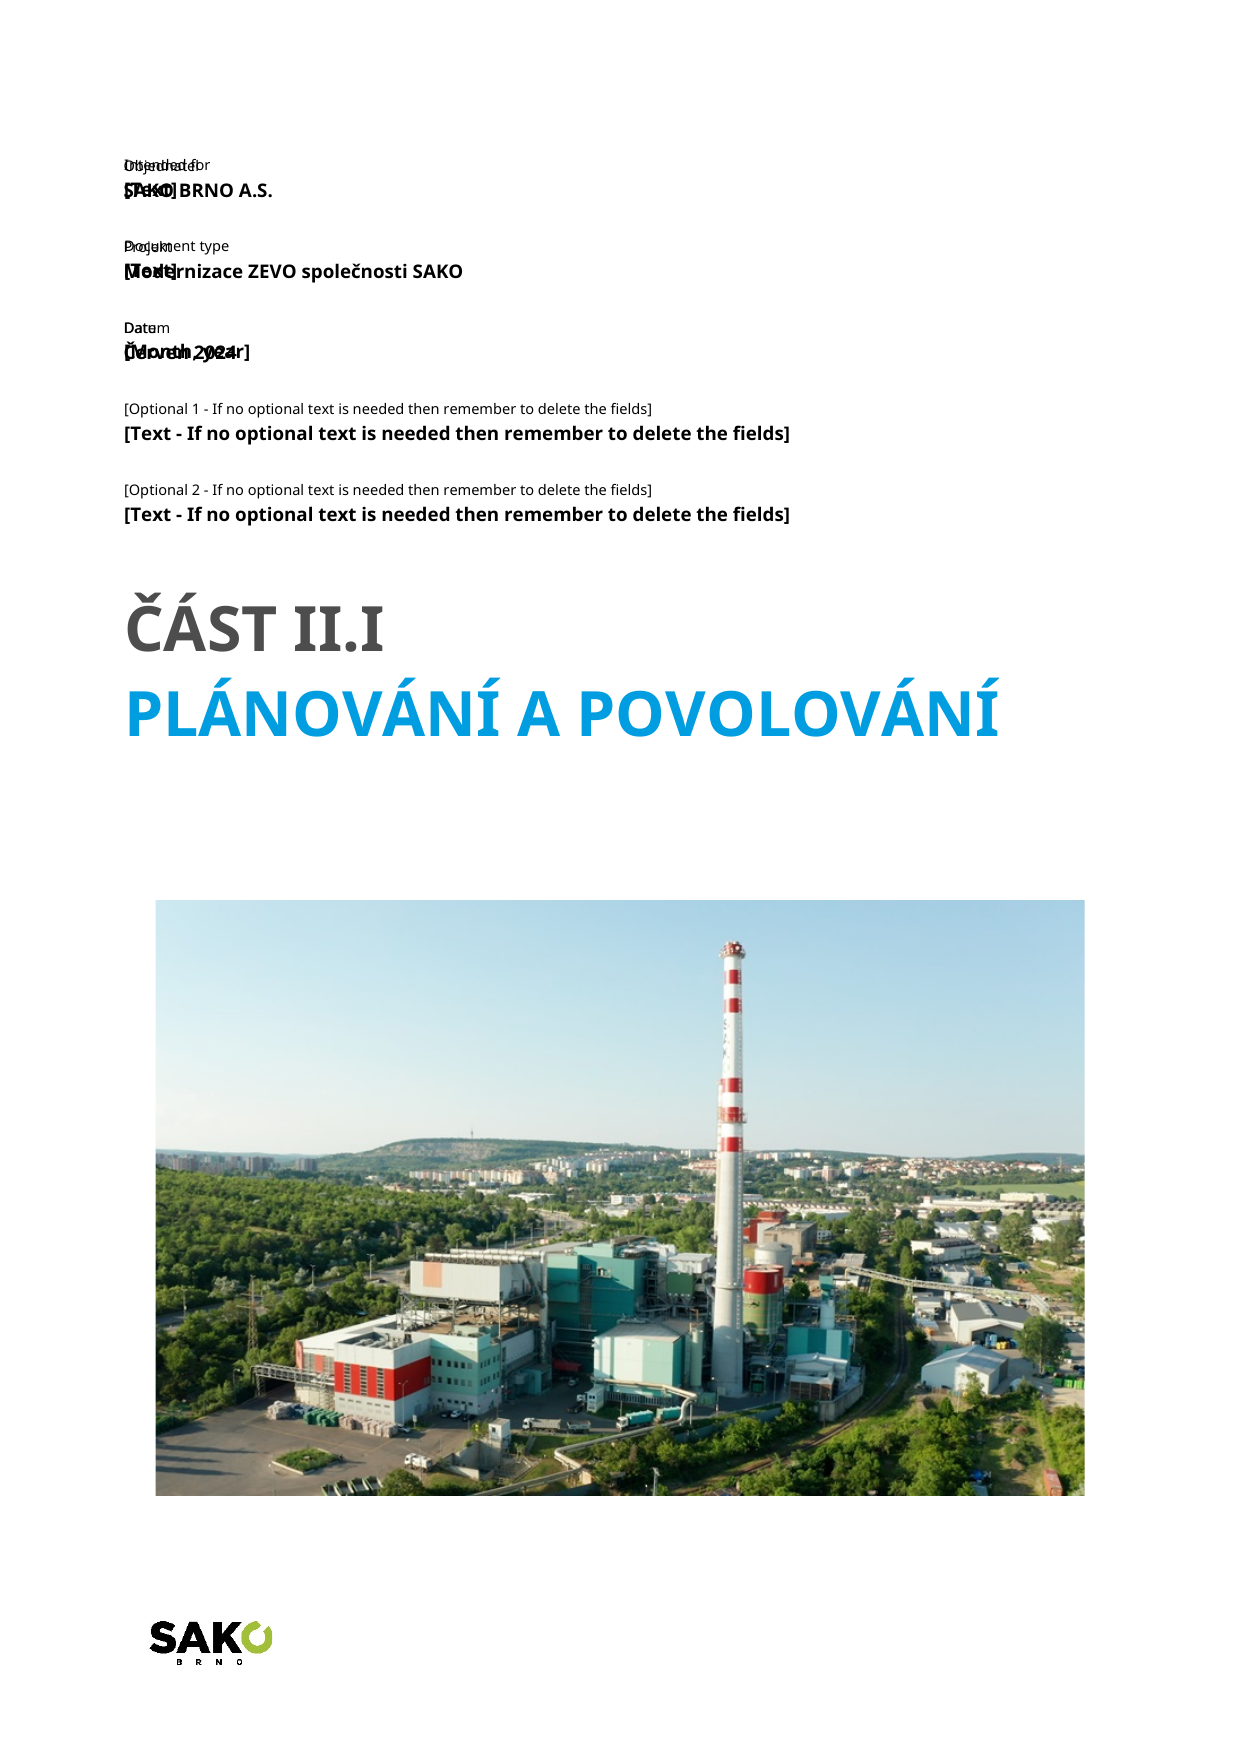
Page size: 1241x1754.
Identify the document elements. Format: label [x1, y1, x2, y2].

picture [155, 900, 1085, 1496]
picture [149, 1621, 273, 1665]
